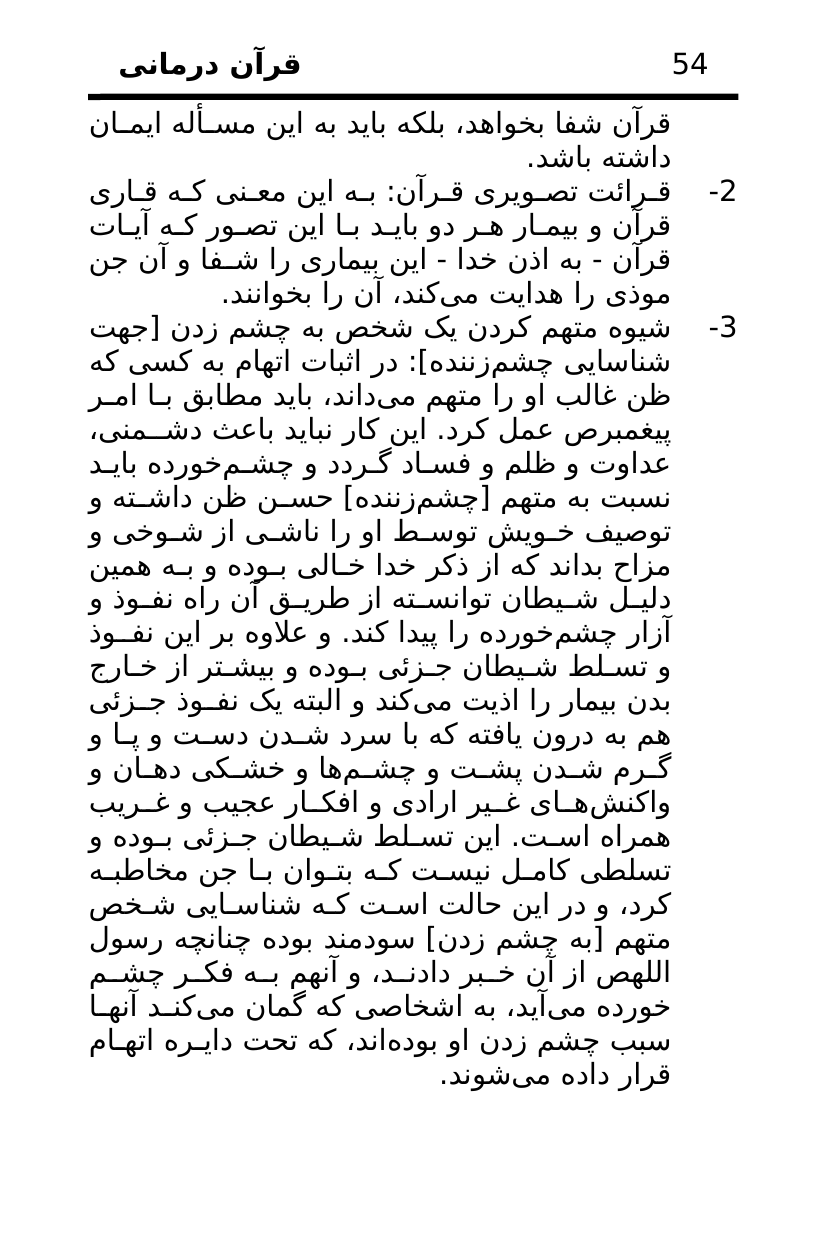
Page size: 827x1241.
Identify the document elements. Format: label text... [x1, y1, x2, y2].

list شیوه متهم کردن یک شخص به چشم زدن [جهت شناسایی چشم‌زننده]: در اثبات اتهام به کسی که ظن غالب او را متهم می‌داند، باید مطابق با امر پیغمبرص عمل کرد. این کار نباید باعث دشمنی، عداوت و ظلم و فساد گردد و چشم‌خورده باید نسبت به متهم [چشم‌زننده] حسن ظن داشته و توصیف خویش توسط او را ناشی از شوخی و مزاح بداند که از ذکر خدا خالی بوده و به همین دلیل شیطان توانسته از طریق آن راه نفوذ و آزار چشم‌خورده را پیدا کند. و علاوه بر این نفوذ و تسلط شیطان جزئی بوده و بیشتر از خارج بدن بیمار را اذیت می‌کند و البته یک نفوذ جزئی هم به درون یافته که با سرد شدن دست و پا و گرم شدن پشت و چشم‌ها و خشکی دهان و واکنش‌های غیر ارادی و افکار عجیب و غریب همراه است. این تسلط شیطان جزئی بوده و تسلطی کامل نیست که بتوان با جن مخاطبه کرد، و در این حالت است که شناسایی شخص متهم [به چشم زدن] سودمند بوده چنانچه رسول اللهص از آن خبر دادند، و آنهم به فکر چشم خورده می‌آید، به اشخاصى که گمان می‌کند آنها سبب چشم زدن او بوده‌اند، که تحت دایره اتهام قرار داده می‌شوند. [89, 310, 708, 1091]
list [89, 106, 708, 174]
list قرائت تصویری قرآن: به این معنی که قاری قرآن و بیمار هر دو باید با این تصور که آیات قرآن - به اذن خدا - این بیماری را شفا و آن جن موذی را هدایت می‌کند، آن را بخوانند. [89, 174, 708, 310]
